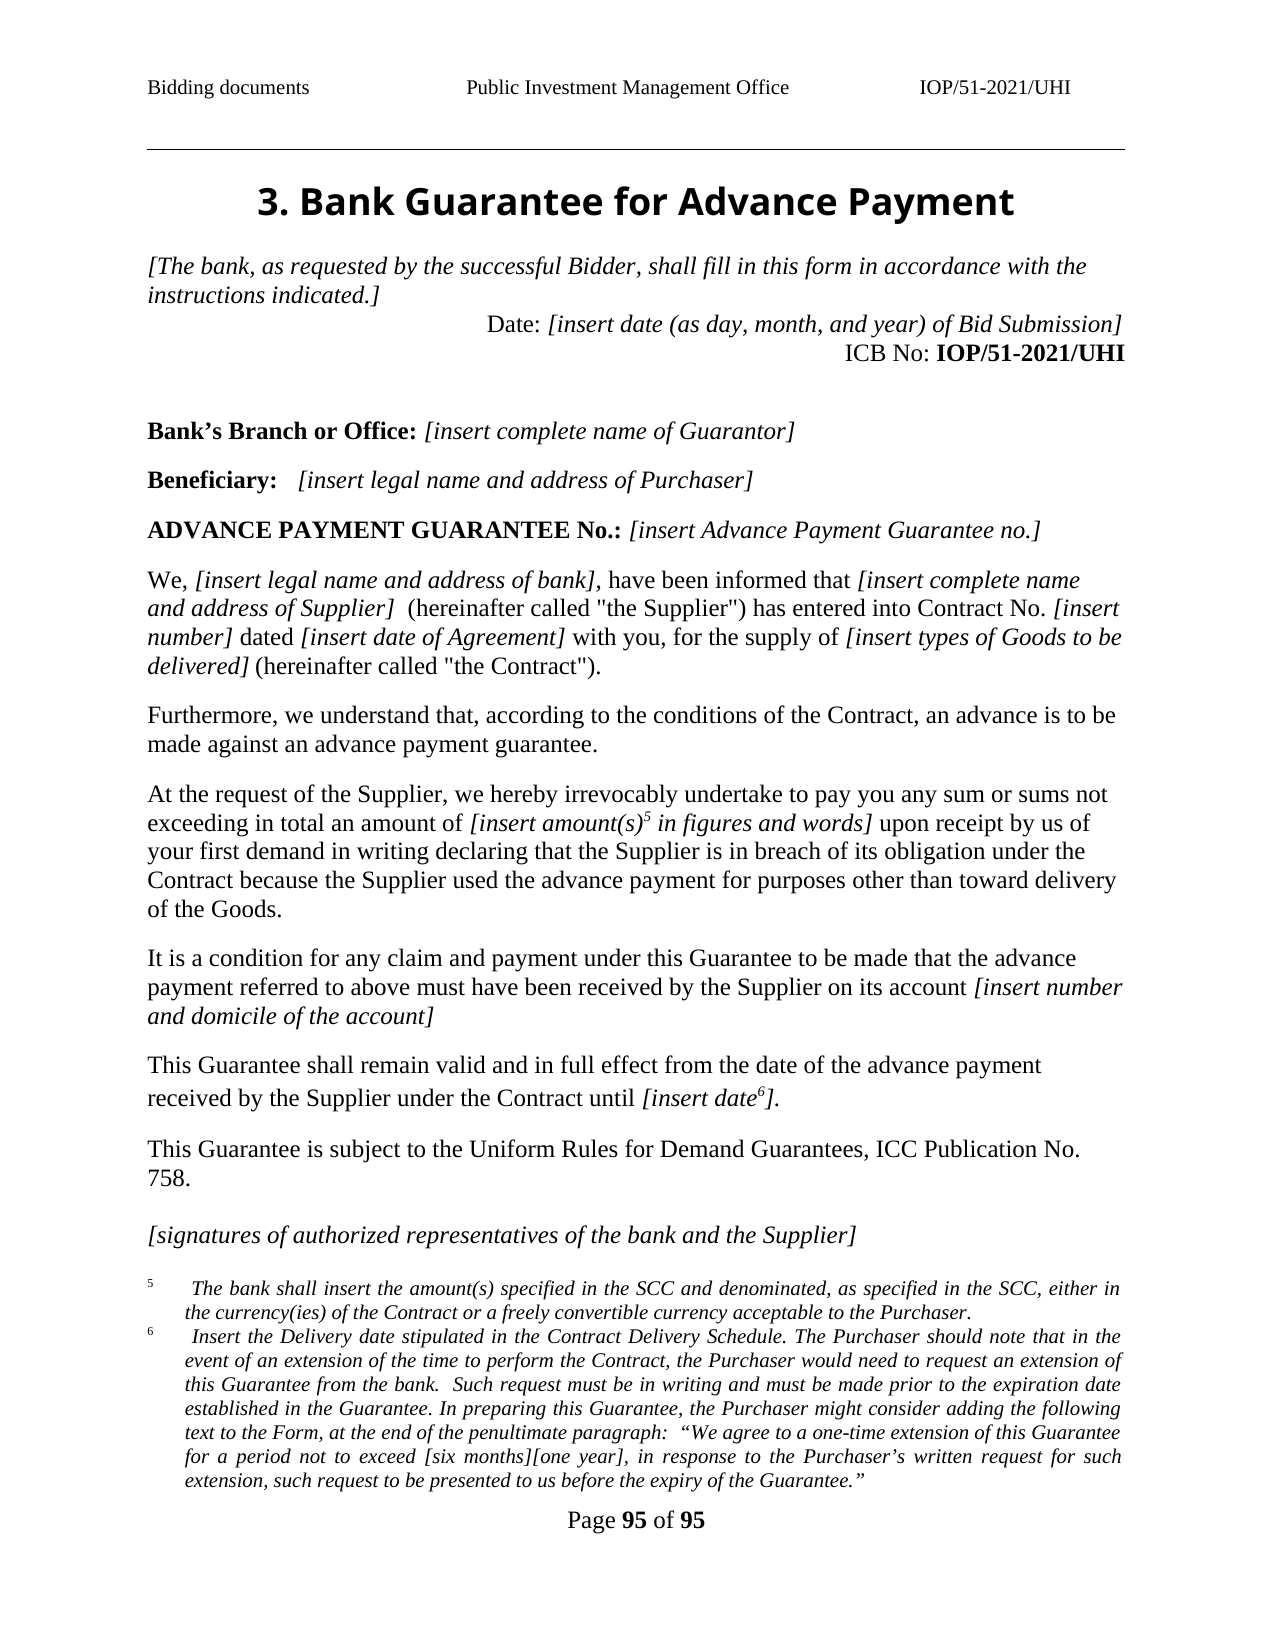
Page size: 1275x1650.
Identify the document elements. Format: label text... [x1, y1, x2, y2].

text Bank’s Branch or Office: [insert complete name of Guarantor] [147, 416, 1125, 445]
text This Guarantee shall remain valid and in full effect from the date of the advance payment received by the Supplier under the Contract until [insert date]. [147, 1051, 1125, 1113]
text It is a condition for any claim and payment under this Guarantee to be made that the advance payment referred to above must have been received by the Supplier on its account [insert number and domicile of the account] [147, 943, 1125, 1030]
text Beneficiary: [insert legal name and address of Purchaser] [147, 466, 1125, 494]
text Furthermore, we understand that, according to the conditions of the Contract, an advance is to be made against an advance payment guarantee. [147, 701, 1125, 758]
text [The bank, as requested by the successful Bidder, shall fill in this form in accordance with the instructions indicated.] [147, 251, 1125, 309]
text ICB No: IOP/51-2021/UHI [147, 338, 1125, 366]
text 3. Bank Guarantee for Advance Payment [147, 175, 1125, 226]
text We, [insert legal name and address of bank], have been informed that [insert complete name and address of Supplier] (hereinafter called "the Supplier") has entered into Contract No. [insert number] dated [insert date of Agreement] with you, for the supply of [insert types of Goods to be delivered] (hereinafter called "the Contract"). [147, 565, 1125, 680]
text At the request of the Supplier, we hereby irrevocably undertake to pay you any sum or sums not exceeding in total an amount of [insert amount(s) in figures and words] upon receipt by us of your first demand in writing declaring that the Supplier is in breach of its obligation under the Contract because the Supplier used the advance payment for purposes other than toward delivery of the Goods. [147, 779, 1125, 923]
text [signatures of authorized representatives of the bank and the Supplier] [147, 1192, 1125, 1249]
text Date: [insert date (as day, month, and year) of Bid Submission] [147, 309, 1125, 338]
text This Guarantee is subject to the Uniform Rules for Demand Guarantees, ICC Publication No. 758. [147, 1134, 1125, 1192]
text ADVANCE PAYMENT GUARANTEE No.: [insert Advance Payment Guarantee no.] [147, 515, 1125, 544]
